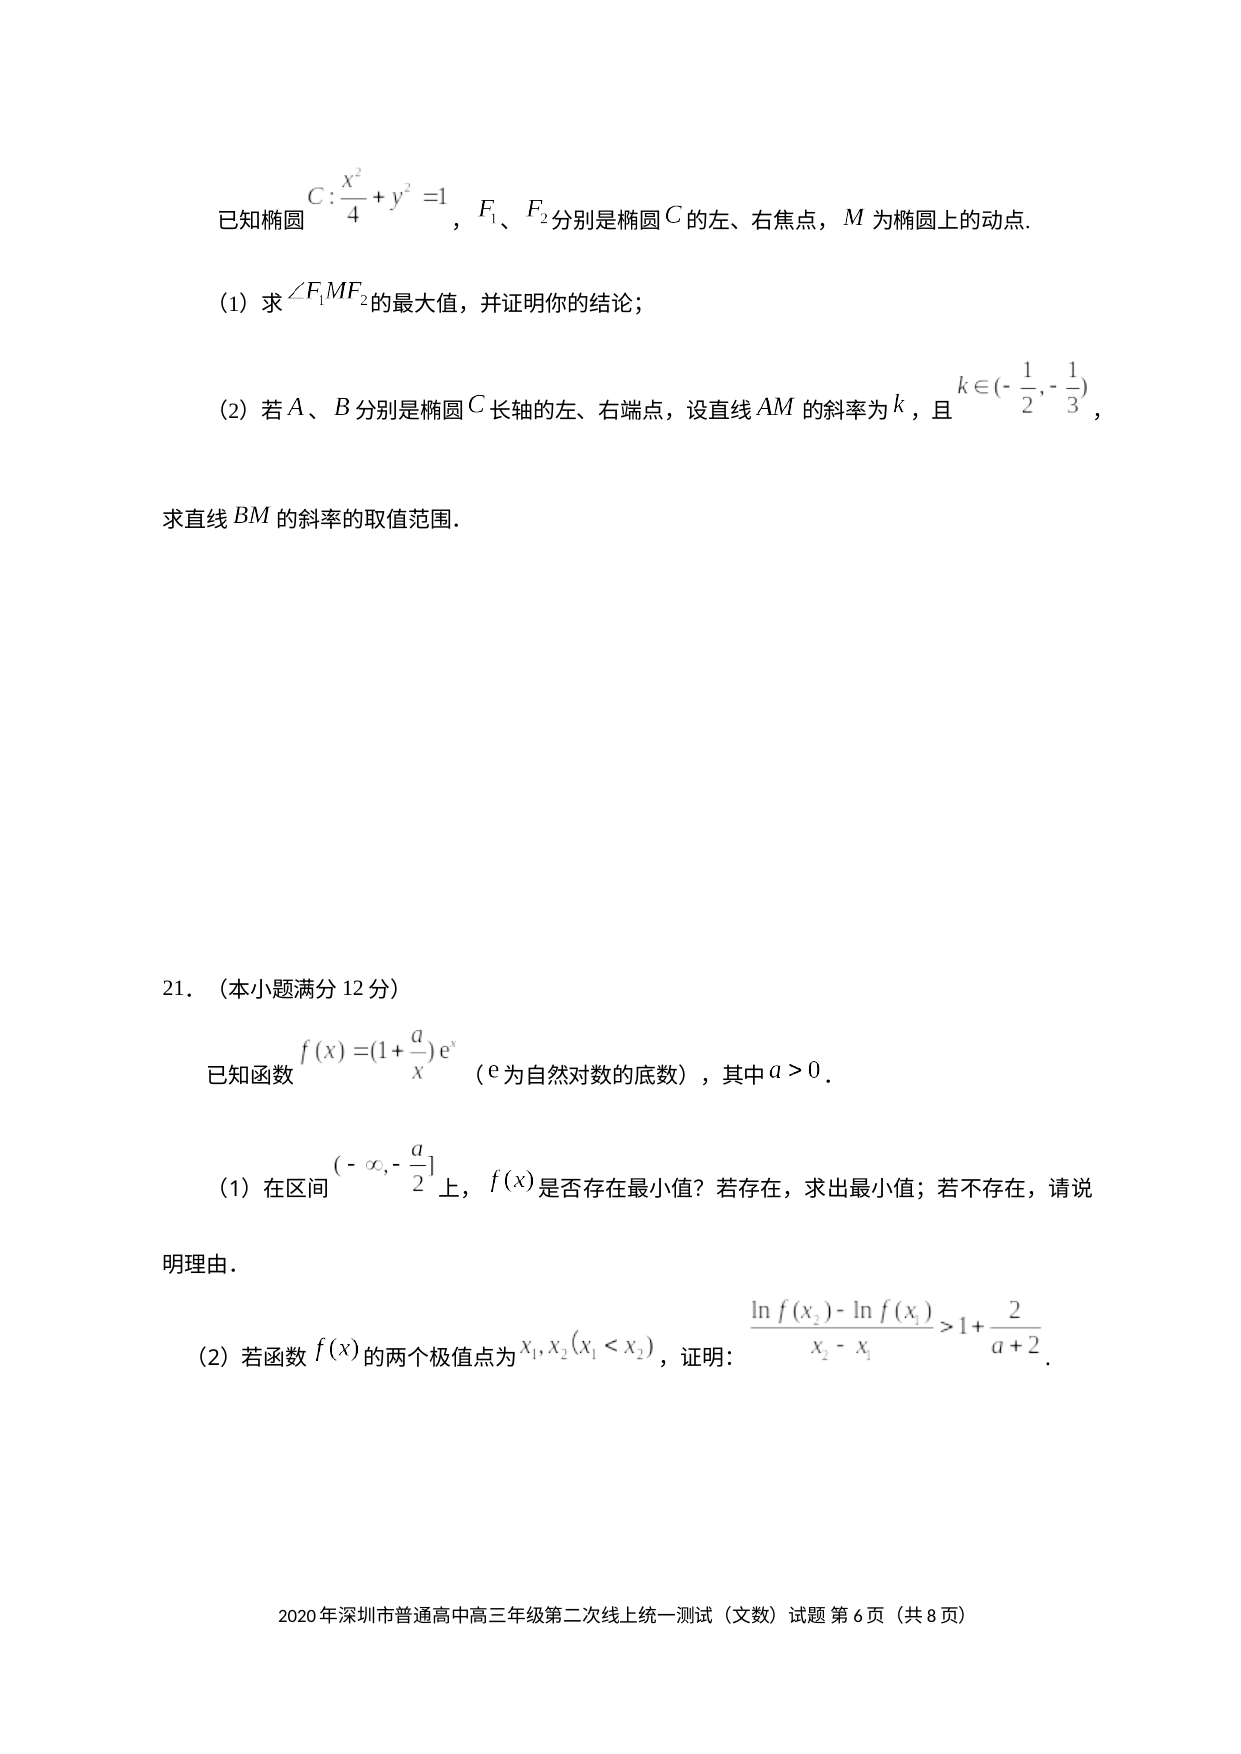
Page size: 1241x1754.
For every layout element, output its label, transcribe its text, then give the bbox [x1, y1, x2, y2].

text 已知椭圆，、分别是椭圆的左、右焦点，为椭圆上的动点. [162, 160, 1093, 258]
text （1）求的最大值，并证明你的结论； [162, 273, 1093, 338]
text （2）若、分别是椭圆长轴的左、右端点，设直线的斜率为，且，求直线的斜率的取值范围． [162, 354, 1093, 549]
text （1）在区间上，是否存在最小值？若存在，求出最小值；若不存在，请说明理由． [162, 1133, 1093, 1279]
text （2）若函数的两个极值点为，证明：. [162, 1295, 1093, 1392]
text 已知函数（为自然对数的底数），其中． [162, 1019, 1093, 1117]
text 21．（本小题满分12分） [162, 971, 1093, 1004]
